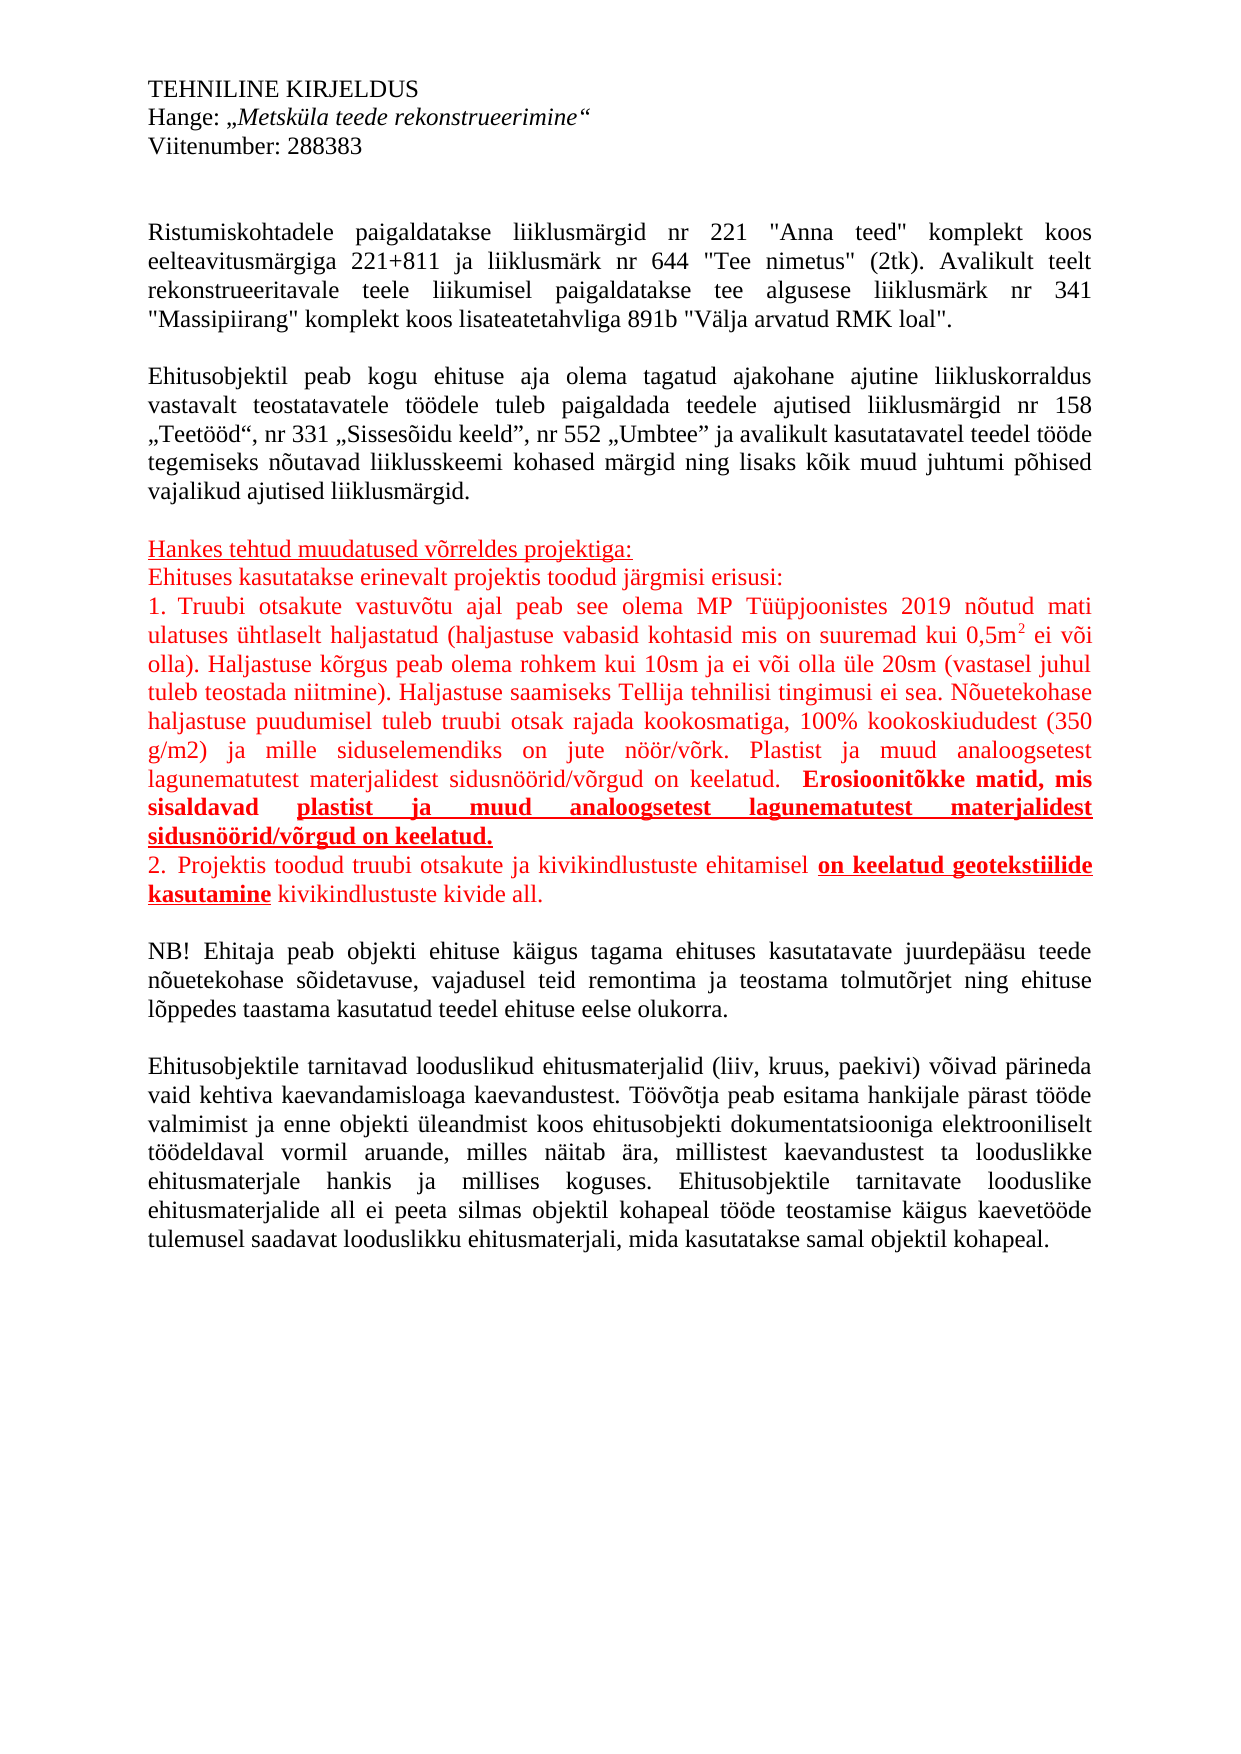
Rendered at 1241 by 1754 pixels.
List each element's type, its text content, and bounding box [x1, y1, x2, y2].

list Truubi otsakute vastuvõtu ajal peab see olema MP Tüüpjoonistes 2019 nõutud mati ulatuses ühtlaselt haljastatud (haljastuse vabasid kohtasid mis on suuremad kui 0,5m2 ei või olla). Haljastuse kõrgus peab olema rohkem kui 10sm ja ei või olla üle 20sm (vastasel juhul tuleb teostada niitmine). Haljastuse saamiseks Tellija tehnilisi tingimusi ei sea. Nõuetekohase haljastuse puudumisel tuleb truubi otsak rajada kookosmatiga, 100% kookoskiududest (350 g/m2) ja mille siduselemendiks on jute nöör/võrk. Plastist ja muud analoogsetest lagunematutest materjalidest sidusnöörid/võrgud on keelatud. Erosioonitõkke matid, mis sisaldavad plastist ja muud analoogsetest lagunematutest materjalidest sidusnöörid/võrgud on keelatud. [148, 591, 1093, 850]
text Ristumiskohtadele paigaldatakse liiklusmärgid nr 221 "Anna teed" komplekt koos eelteavitusmärgiga 221+811 ja liiklusmärk nr 644 "Tee nimetus" (2tk). Avalikult teelt rekonstrueeritavale teele liikumisel paigaldatakse tee algusese liiklusmärk nr 341 "Massipiirang" komplekt koos lisateatetahvliga 891b "Välja arvatud RMK loal". [148, 217, 1093, 332]
list Projektis toodud truubi otsakute ja kivikindlustuste ehitamisel on keelatud geotekstiilide kasutamine kivikindlustuste kivide all. [148, 850, 1093, 907]
text Ehitusobjektile tarnitavad looduslikud ehitusmaterjalid (liiv, kruus, paekivi) võivad pärineda vaid kehtiva kaevandamisloaga kaevandustest. Töövõtja peab esitama hankijale pärast tööde valmimist ja enne objekti üleandmist koos ehitusobjekti dokumentatsiooniga elektrooniliselt töödeldaval vormil aruande, milles näitab ära, millistest kaevandustest ta looduslikke ehitusmaterjale hankis ja millises koguses. Ehitusobjektile tarnitavate looduslike ehitusmaterjalide all ei peeta silmas objektil kohapeal tööde teostamise käigus kaevetööde tulemusel saadavat looduslikku ehitusmaterjali, mida kasutatakse samal objektil kohapeal. [148, 1051, 1093, 1252]
text NB! Ehitaja peab objekti ehituse käigus tagama ehituses kasutatavate juurdepääsu teede nõuetekohase sõidetavuse, vajadusel teid remontima ja teostama tolmutõrjet ning ehituse lõppedes taastama kasutatud teedel ehituse eelse olukorra. [148, 936, 1093, 1022]
text Hankes tehtud muudatused võrreldes projektiga: [148, 534, 1093, 562]
text Ehituses kasutatakse erinevalt projektis toodud järgmisi erisusi: [148, 562, 1093, 591]
text Ehitusobjektil peab kogu ehituse aja olema tagatud ajakohane ajutine liikluskorraldus vastavalt teostatavatele töödele tuleb paigaldada teedele ajutised liiklusmärgid nr 158 „Teetööd“, nr 331 „Sissesõidu keeld”, nr 552 „Umbtee” ja avalikult kasutatavatel teedel tööde tegemiseks nõutavad liiklusskeemi kohased märgid ning lisaks kõik muud juhtumi põhised vajalikud ajutised liiklusmärgid. [148, 361, 1093, 505]
